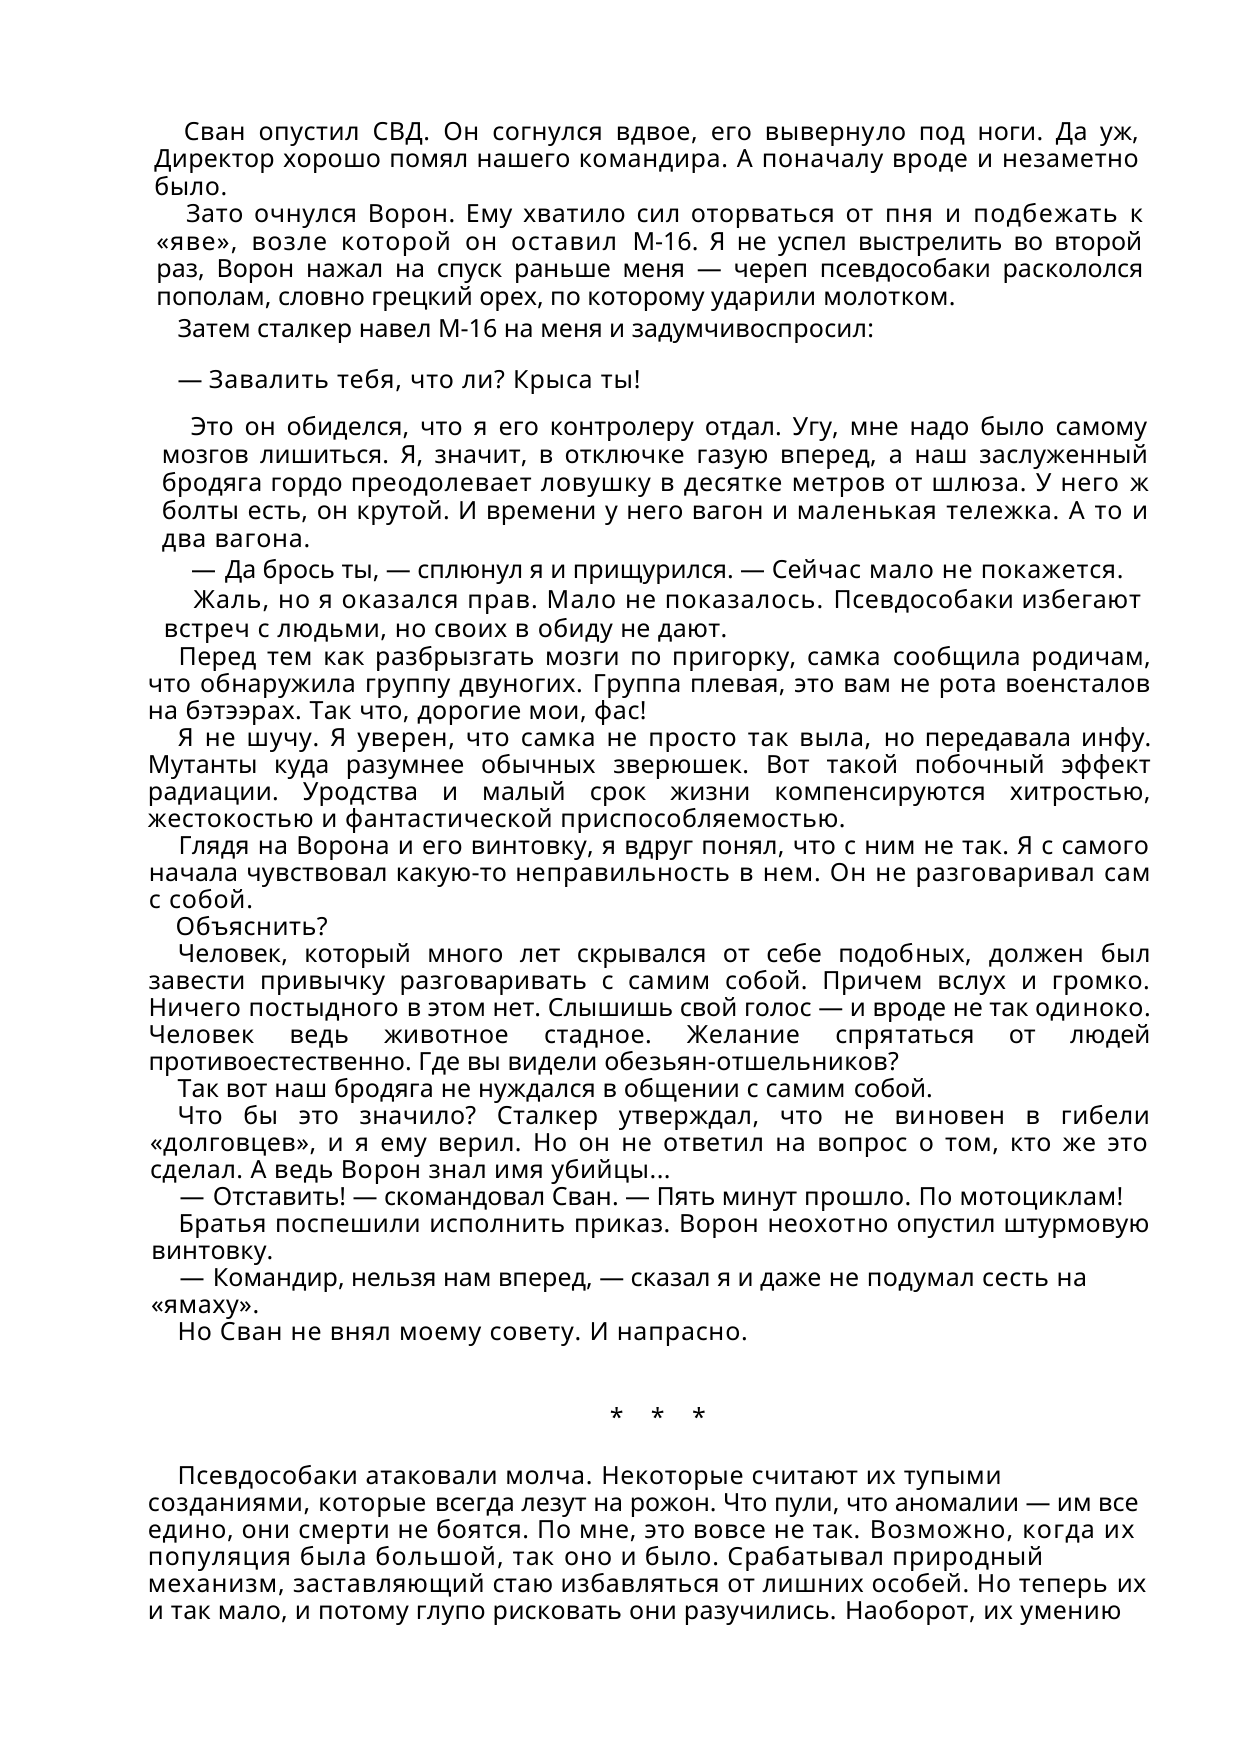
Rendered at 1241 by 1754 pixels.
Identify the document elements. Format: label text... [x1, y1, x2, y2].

text Это он обиделся, что я его контролеру отдал. Угу, мне надо было самому мозгов лишиться. Я, значит, в отключке газую вперед, а наш заслуженный бродяга гордо преодолевает ловушку в десятке метров от шлюза. У него ж болты есть, он крутой. И времени у него вагон и маленькая тележка. А то и два вагона. [162, 413, 1149, 553]
text * * * [148, 1400, 1138, 1434]
text — Командир, нельзя нам вперед, — сказал я и даже не подумал сесть на «ямаху». [151, 1265, 1152, 1319]
text Я не шучу. Я уверен, что самка не просто так выла, но передавала инфу. Мутанты куда разумнее обычных зверюшек. Вот такой побочный эффект радиации. Уродства и малый срок жизни компенсируются хитростью, жестокостью и фантастической приспособляемостью. [148, 725, 1152, 833]
text Но Сван не внял моему совету. И напрасно. [148, 1319, 1152, 1346]
text Объяснить? [148, 914, 1152, 941]
text Зато очнулся Ворон. Ему хватило сил оторваться от пня и подбежать к «яве», возле которой он оставил М-16. Я не успел выстрелить во второй раз, Ворон нажал на спуск раньше меня — череп псевдособаки раскололся пополам, словно грецкий орех, по которому ударили молотком. [156, 201, 1143, 311]
text Жаль, но я оказался прав. Мало не показалось. Псевдособаки избегают встреч с людьми, но своих в обиду не дают. [164, 585, 1152, 644]
text Перед тем как разбрызгать мозги по пригорку, самка сообщила родичам, что обнаружила группу двуногих. Группа плевая, это вам не рота военсталов на бэтээрах. Так что, дорогие мои, фас! [148, 644, 1151, 725]
text Братья поспешили исполнить приказ. Ворон неохотно опустил штурмовую винтовку. [151, 1211, 1150, 1265]
text — Отставить! — скомандовал Сван. — Пять минут прошло. По мотоциклам! [151, 1184, 1152, 1211]
text — Завалить тебя, что ли? Крыса ты! [148, 362, 1152, 396]
text — Да брось ты, — сплюнул я и прищурился. — Сейчас мало не покажется. [164, 553, 1152, 585]
text Сван опустил СВД. Он согнулся вдвое, его вывернуло под ноги. Да уж, Директор хорошо помял нашего командира. А поначалу вроде и незаметно было. [154, 118, 1140, 201]
text Человек, который много лет скрывался от себе подобных, должен был завести привычку разговаривать с самим собой. Причем вслух и громко. Ничего постыдного в этом нет. Слышишь свой голос — и вроде не так одиноко. Человек ведь животное стадное. Желание спрятаться от людей противоестественно. Где вы видели обезьян-отшельников? [148, 941, 1151, 1076]
text Затем сталкер навел М-16 на меня и задумчивоспросил: [148, 311, 1152, 345]
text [148, 1463, 1152, 1624]
text Так вот наш бродяга не нуждался в общении с самим собой. [149, 1076, 1150, 1103]
text Что бы это значило? Сталкер утверждал, что не виновен в гибели «долговцев», и я ему верил. Но он не ответил на вопрос о том, кто же это сделал. А ведь Ворон знал имя убийцы... [150, 1103, 1150, 1184]
text Глядя на Ворона и его винтовку, я вдруг понял, что с ним не так. Я с самого начала чувствовал какую-то неправильность в нем. Он не разговаривал сам с собой. [149, 833, 1151, 913]
